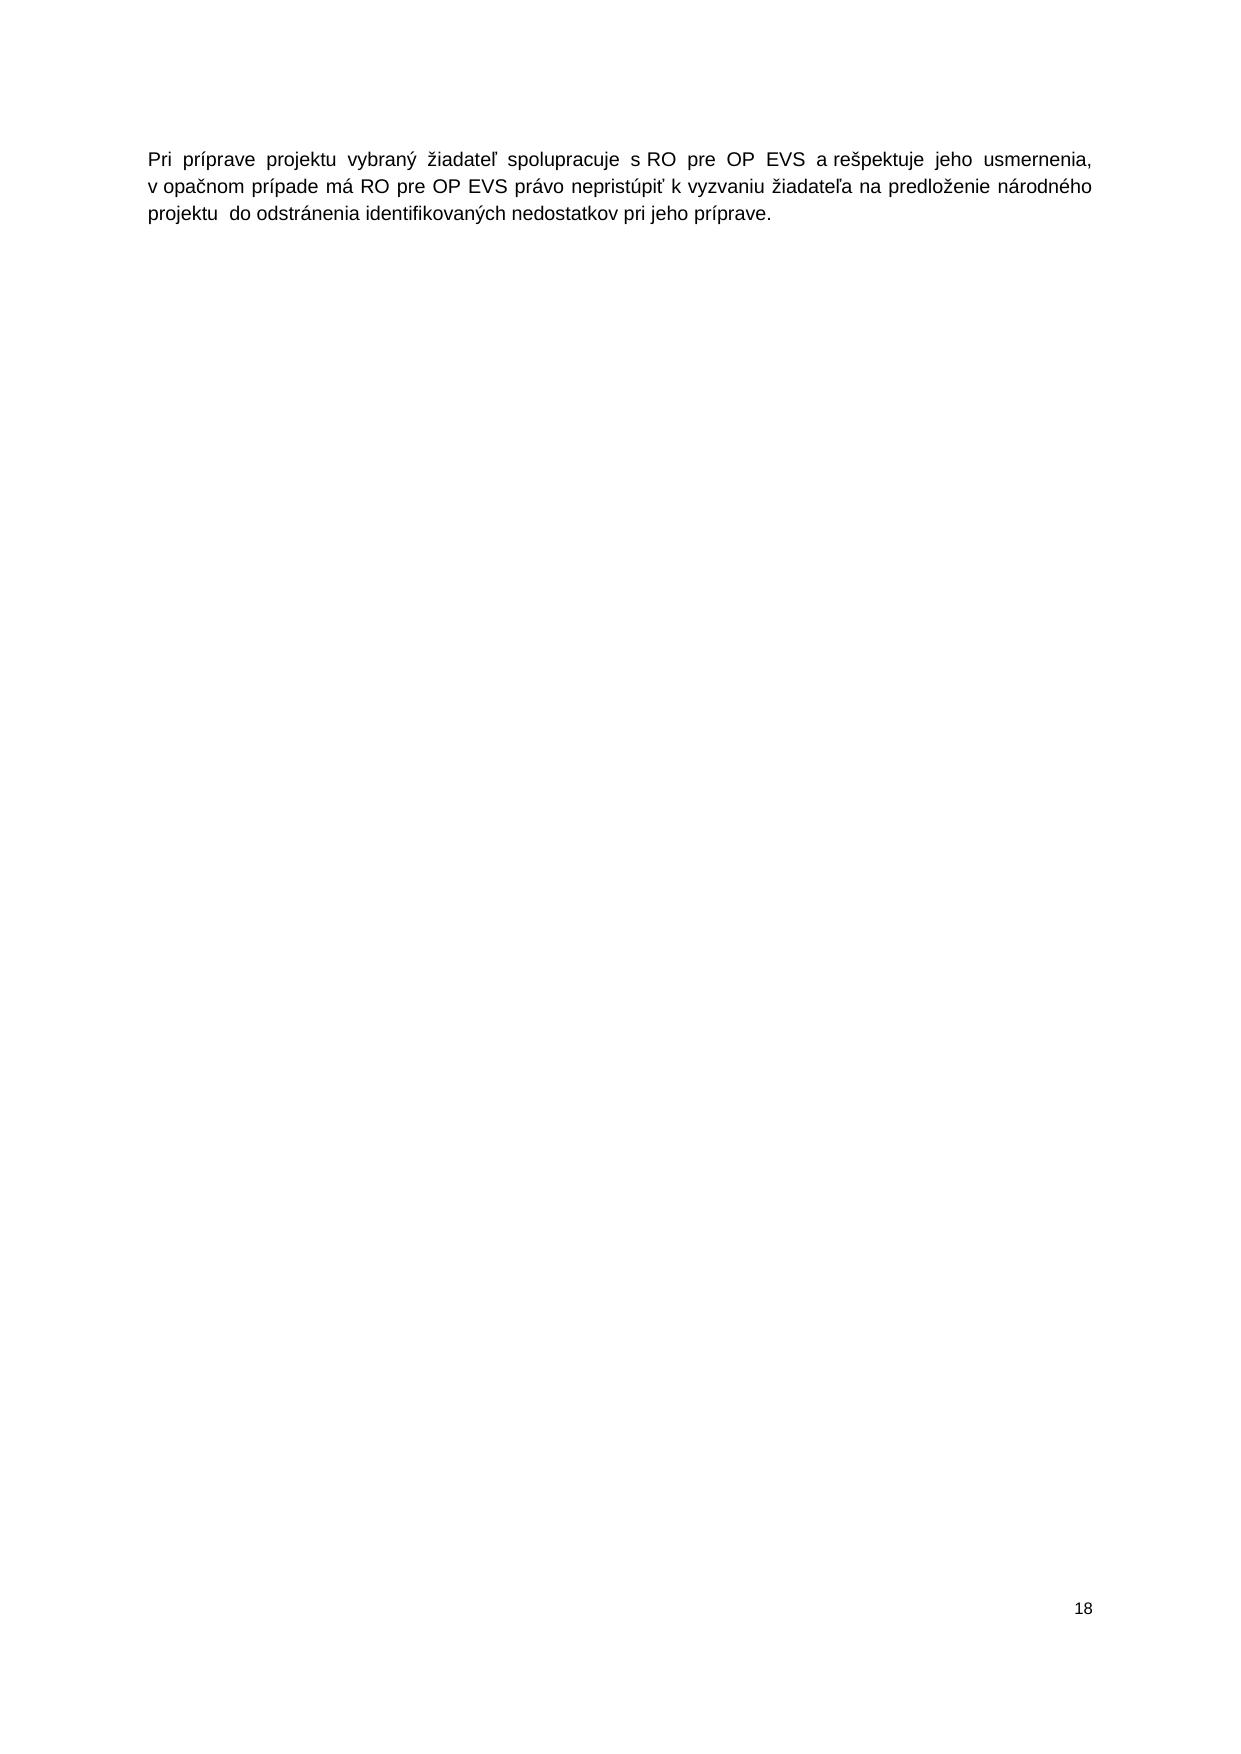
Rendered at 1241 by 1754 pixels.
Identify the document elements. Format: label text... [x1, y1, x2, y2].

text Pri príprave projektu vybraný žiadateľ spolupracuje s RO pre OP EVS a rešpektuje jeho usmernenia, v opačnom prípade má RO pre OP EVS právo nepristúpiť k vyzvaniu žiadateľa na predloženie národného projektu do odstránenia identifikovaných nedostatkov pri jeho príprave. [148, 148, 1092, 225]
